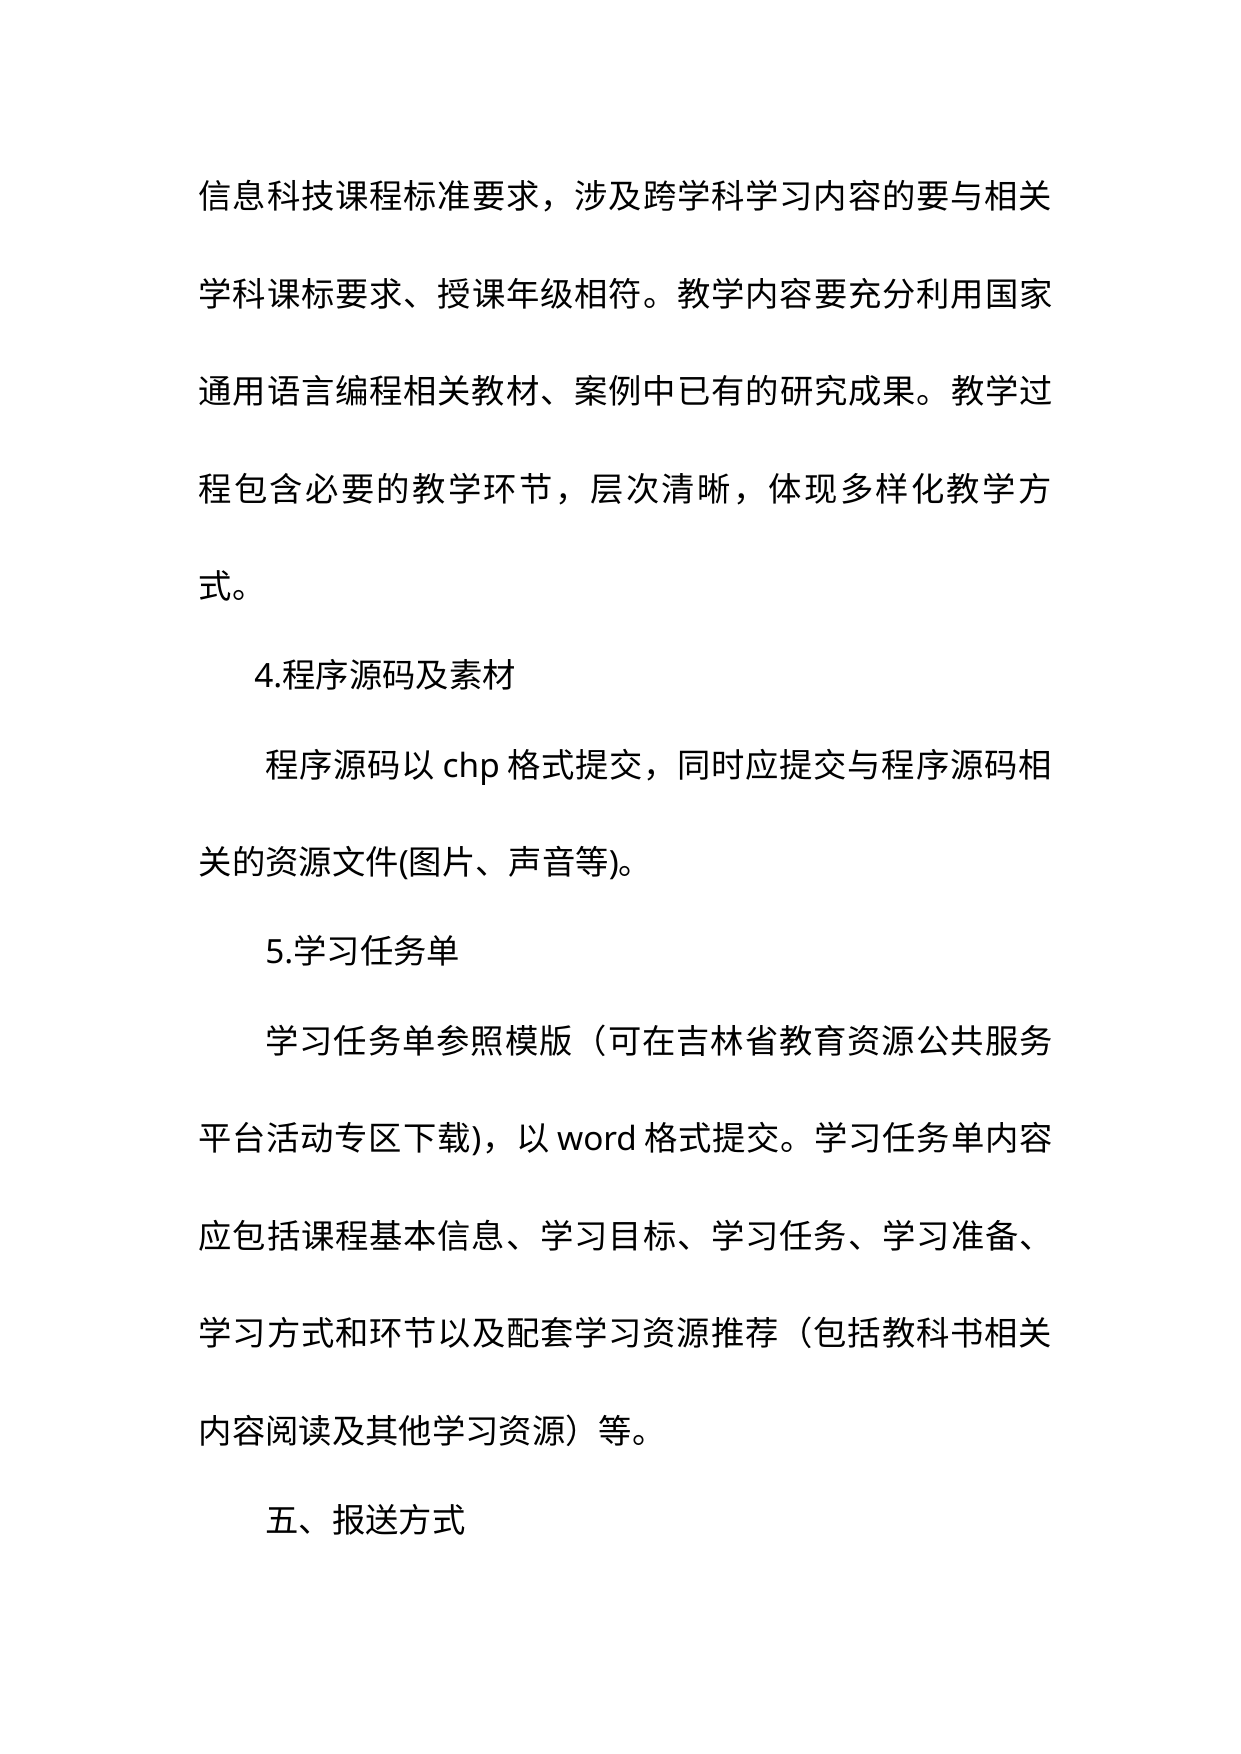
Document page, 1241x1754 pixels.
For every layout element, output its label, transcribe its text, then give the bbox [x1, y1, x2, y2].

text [198, 162, 1053, 617]
title 5.学习任务单 [198, 917, 1053, 982]
title 4.程序源码及素材 [187, 641, 1053, 706]
title 程序源码以chp格式提交，同时应提交与程序源码相关的资源文件(图片、声音等)。 [198, 730, 1053, 893]
list 五、报送方式 [198, 1485, 1053, 1550]
title 学习任务单参照模版（可在吉林省教育资源公共服务平台活动专区下载)，以word格式提交。学习任务单内容应包括课程基本信息、学习目标、学习任务、学习准备、学习方式和环节以及配套学习资源推荐（包括教科书相关内容阅读及其他学习资源）等。 [198, 1006, 1053, 1461]
